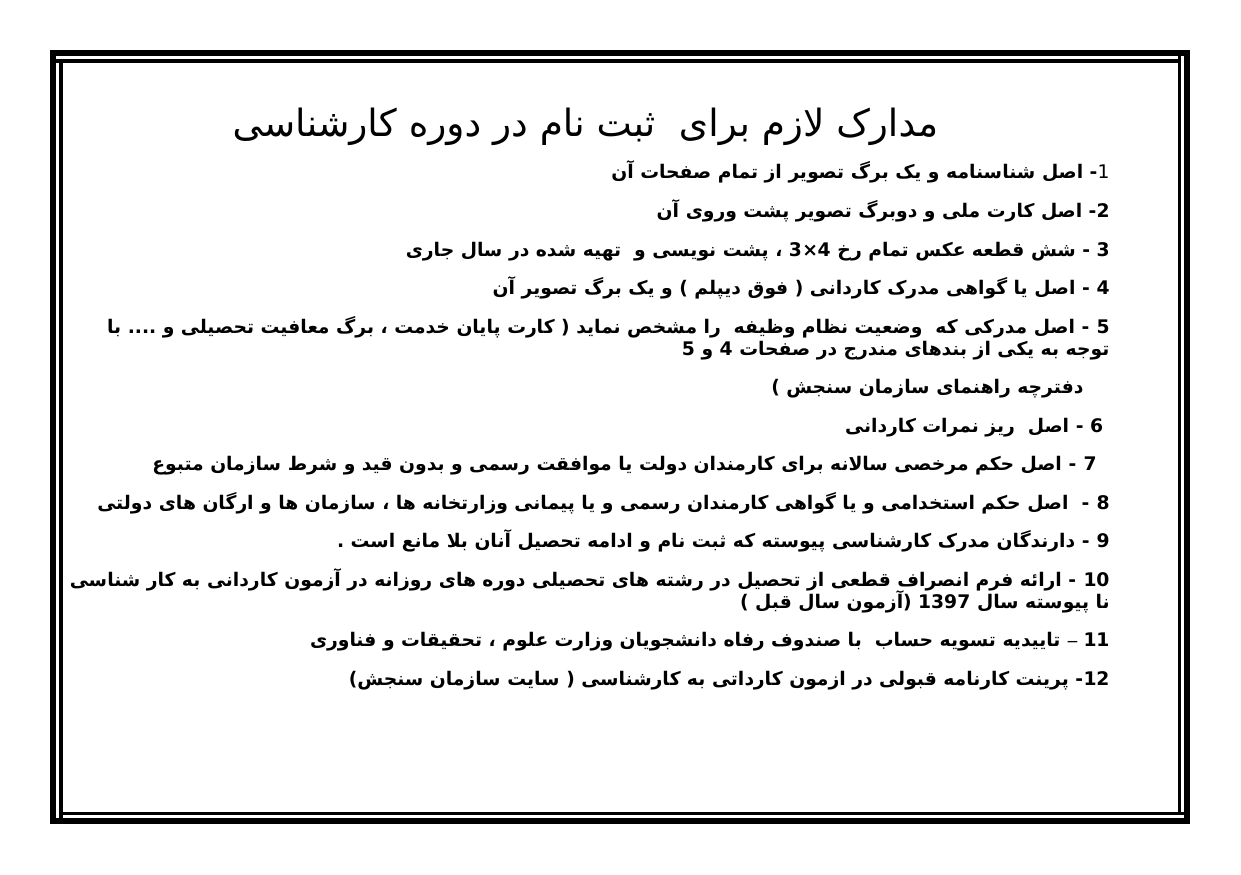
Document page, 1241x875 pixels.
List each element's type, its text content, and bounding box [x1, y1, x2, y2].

text مدارک لازم برای ثبت نام در دوره کارشناسی [63, 101, 1110, 145]
text دفترچه راهنمای سازمان سنجش ) [63, 376, 1110, 398]
text 9 - دارندگان مدرک کارشناسی پیوسته که ثبت نام و ادامه تحصیل آنان بلا مانع است . [63, 530, 1110, 552]
text 7 - اصل حکم مرخصی سالانه برای کارمندان دولت یا موافقت رسمی و بدون قید و شرط سازمان متبوع [63, 453, 1110, 475]
text 10 - ارائه فرم انصراف قطعی از تحصیل در رشته های تحصیلی دوره های روزانه در آزمون کاردانی به کار شناسی نا پیوسته سال 1397 (آزمون سال قبل ) [63, 569, 1110, 613]
text 5 - اصل مدرکی که وضعیت نظام وظیفه را مشخص نماید ( کارت پایان خدمت ، برگ معافیت تحصیلی و .... با توجه به یکی از بندهای مندرج در صفحات 4 و 5 [63, 316, 1110, 359]
text 6 - اصل ریز نمرات کاردانی [63, 415, 1110, 437]
text 8 - اصل حکم استخدامی و یا گواهی کارمندان رسمی و یا پیمانی وزارتخانه ها ، سازمان ها و ارگان های دولتی [63, 492, 1110, 514]
text 12- پرینت کارنامه قبولی در ازمون کارداتی به کارشناسی ( سایت سازمان سنجش) [63, 668, 1110, 690]
text 4 - اصل یا گواهی مدرک کاردانی ( فوق دیپلم ) و یک برگ تصویر آن [63, 277, 1110, 299]
text 2- اصل کارت ملی و دوبرگ تصویر پشت وروی آن [63, 200, 1110, 222]
text 11 – تاییدیه تسویه حساب با صندوف رفاه دانشجویان وزارت علوم ، تحقیقات و فناوری [63, 629, 1110, 651]
text 1- اصل شناسنامه و یک برگ تصویر از تمام صفحات آن [63, 162, 1110, 183]
text 3 - شش قطعه عکس تمام رخ 4×3 ، پشت نویسی و تهیه شده در سال جاری [63, 239, 1110, 261]
